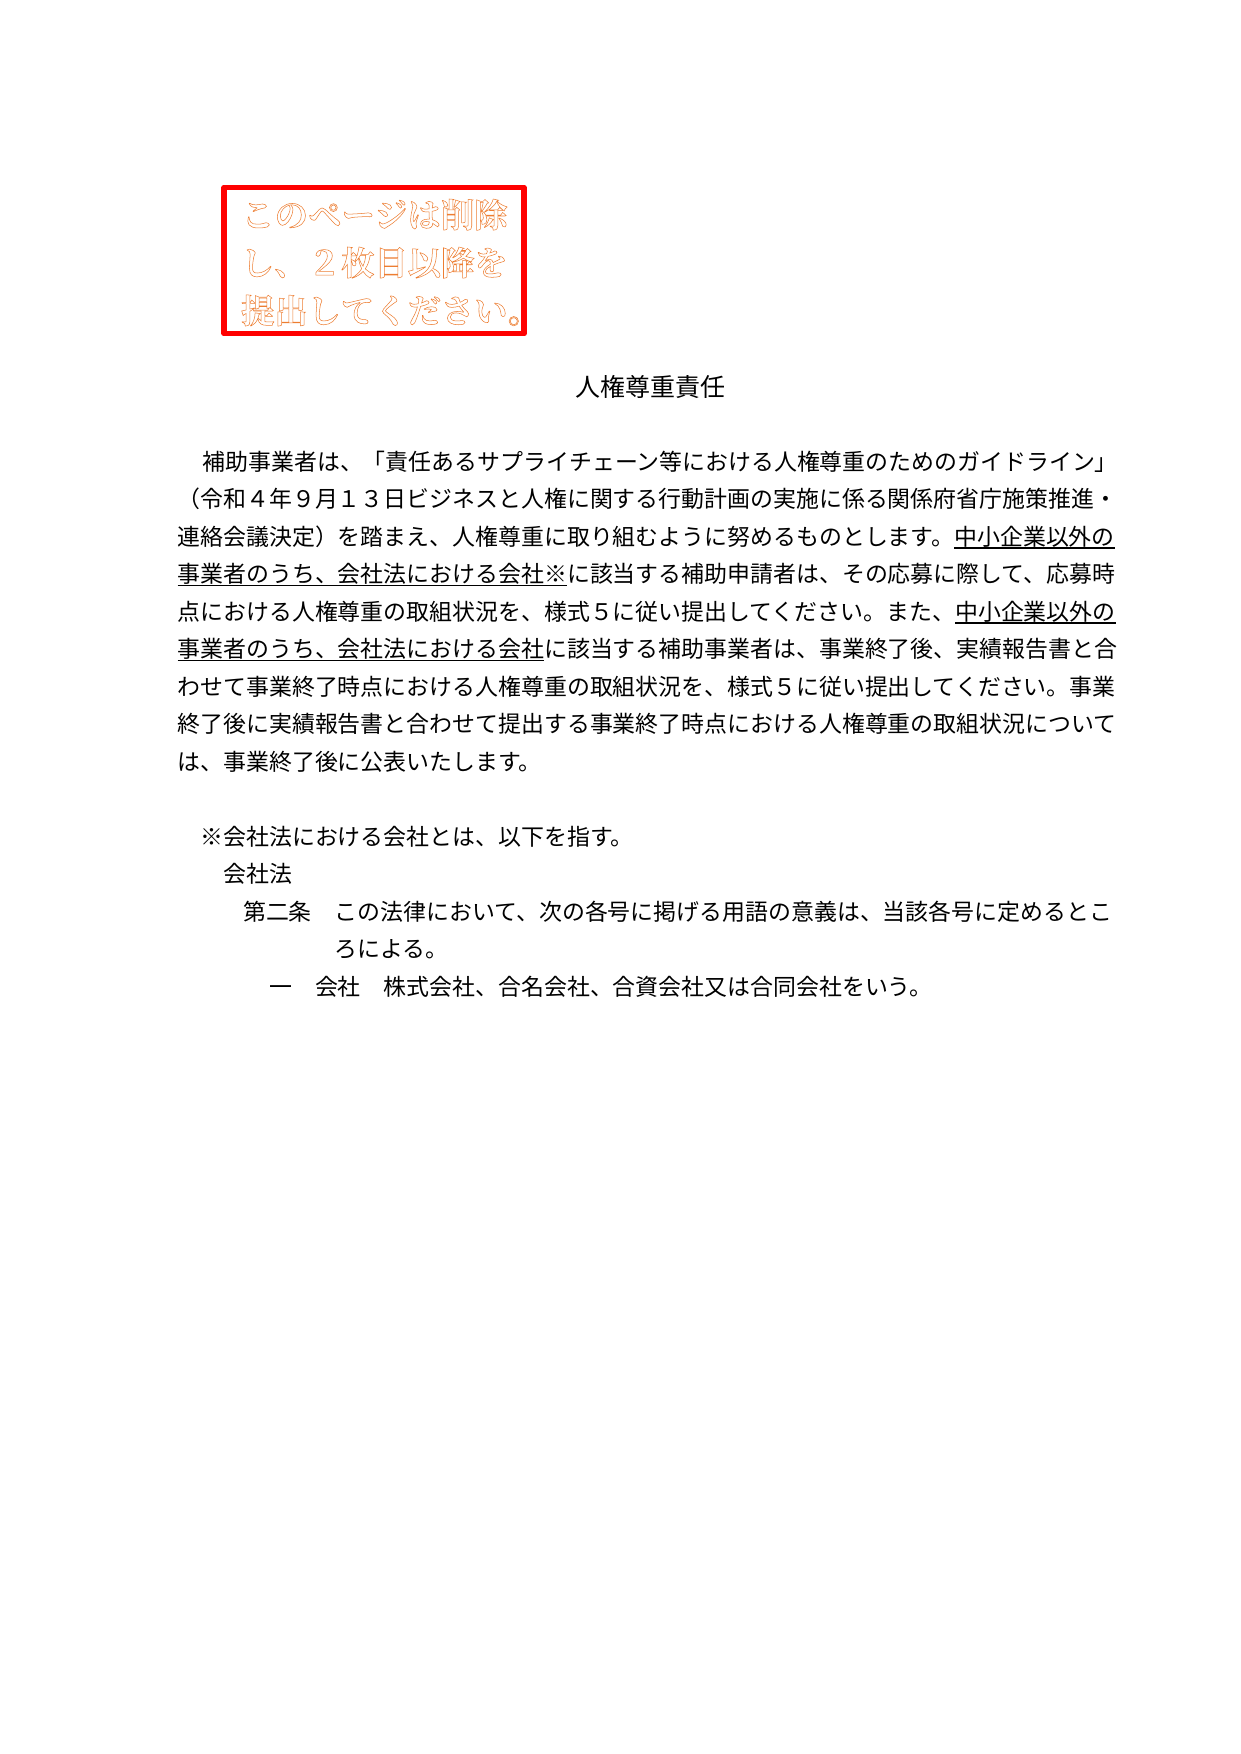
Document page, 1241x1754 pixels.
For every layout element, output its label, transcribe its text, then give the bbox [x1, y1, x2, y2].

text 人権尊重責任 [177, 367, 1122, 404]
text 会社法 [177, 854, 1122, 892]
text 一 会社 株式会社、合名会社、合資会社又は合同会社をいう。 [177, 967, 1122, 1004]
text 補助事業者は、「責任あるサプライチェーン等における人権尊重のためのガイドライン」（令和４年９月１３日ビジネスと人権に関する行動計画の実施に係る関係府省庁施策推進・連絡会議決定）を踏まえ、人権尊重に取り組むように努めるものとします。中小企業以外の事業者のうち、会社法における会社※に該当する補助申請者は、その応募に際して、応募時点における人権尊重の取組状況を、様式５に従い提出してください。また、中小企業以外の事業者のうち、会社法における会社に該当する補助事業者は、事業終了後、実績報告書と合わせて事業終了時点における人権尊重の取組状況を、様式５に従い提出してください。事業終了後に実績報告書と合わせて提出する事業終了時点における人権尊重の取組状況については、事業終了後に公表いたします。 [177, 442, 1122, 779]
text 第二条 この法律において、次の各号に掲げる用語の意義は、当該各号に定めるところによる。 [243, 892, 1122, 967]
text ※会社法における会社とは、以下を指す。 [177, 817, 1122, 854]
